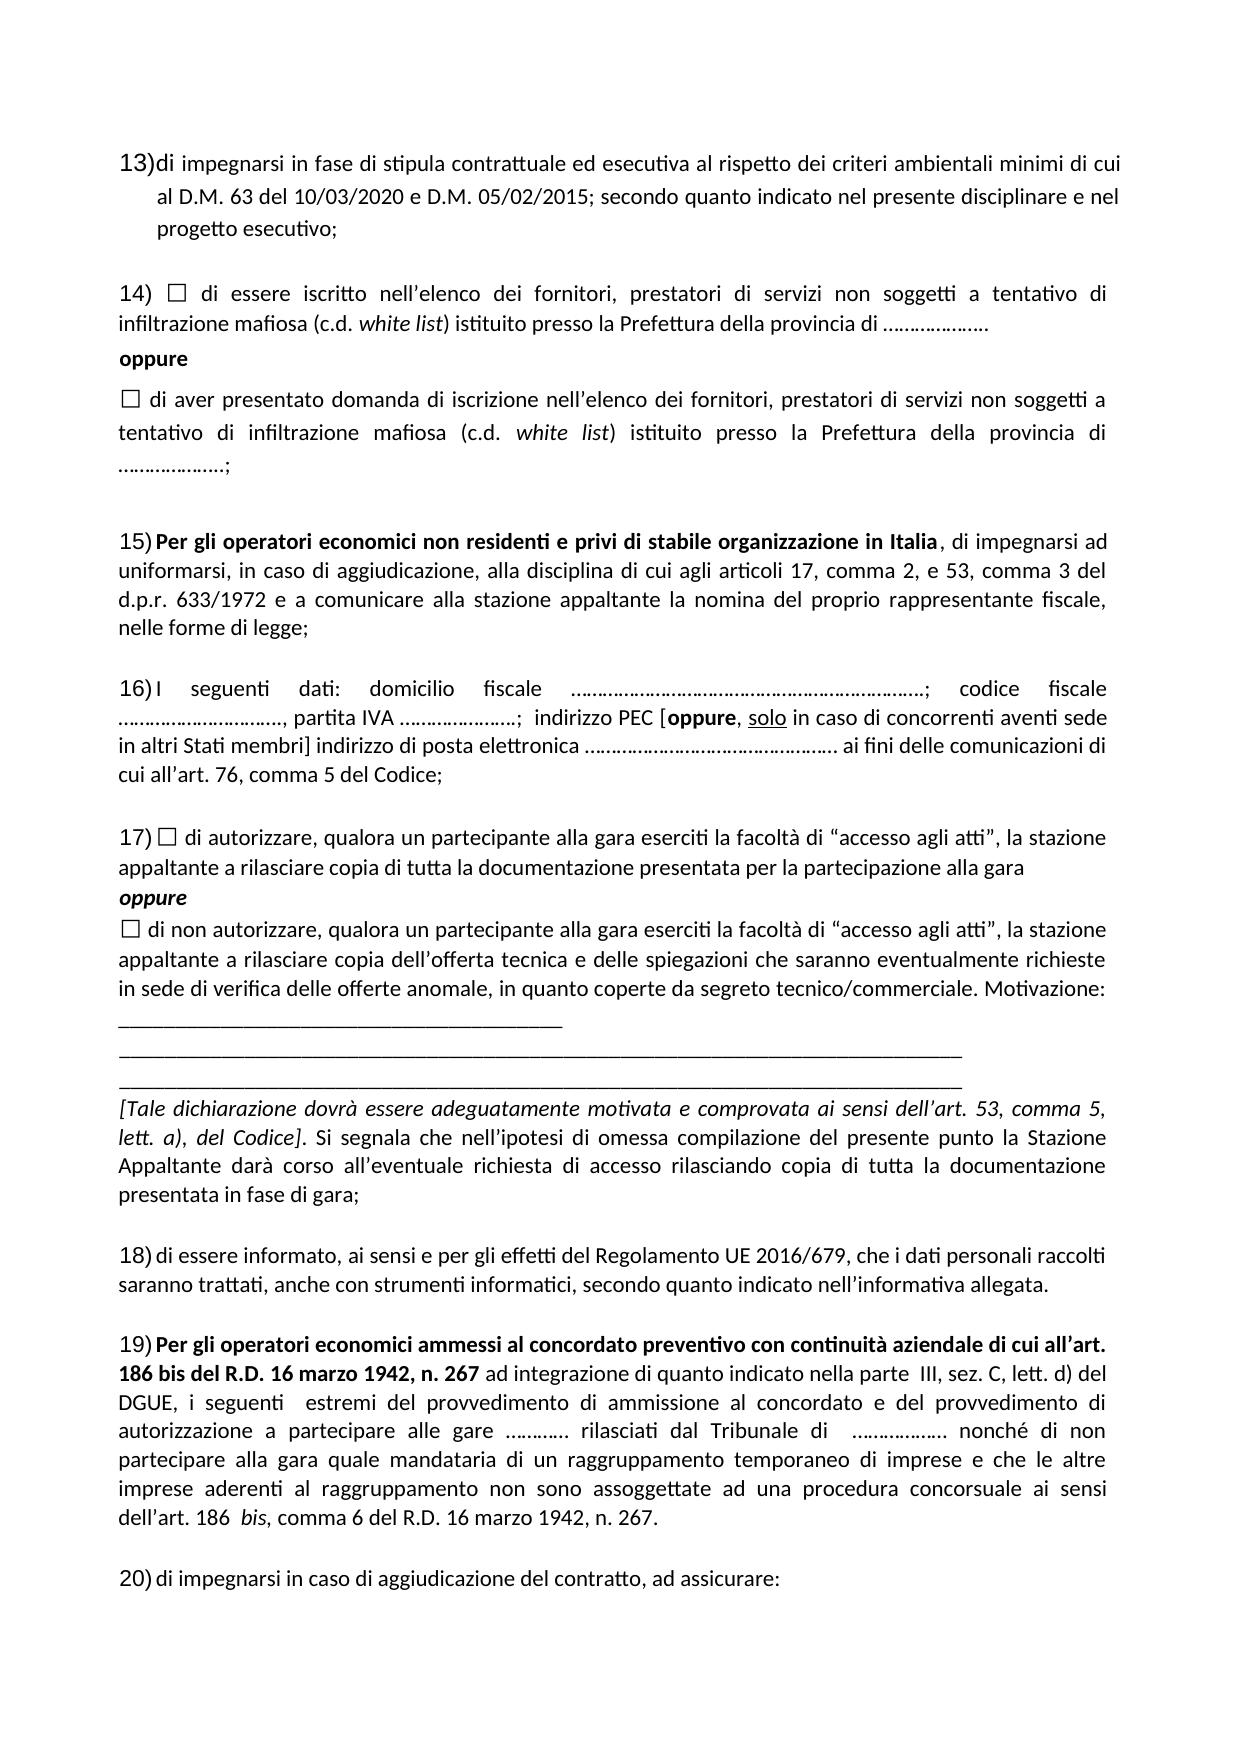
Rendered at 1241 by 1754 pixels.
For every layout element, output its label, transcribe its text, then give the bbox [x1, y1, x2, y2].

list ⬜ di essere iscritto nell’elenco dei fornitori, prestatori di servizi non soggetti a tentativo di infiltrazione mafiosa (c.d. white list) istituito presso la Prefettura della provincia di ……………….. [118, 277, 1108, 337]
text ⬜ di non autorizzare, qualora un partecipante alla gara eserciti la facoltà di “accesso agli atti”, la stazione appaltante a rilasciare copia dell’offerta tecnica e delle spiegazioni che saranno eventualmente richieste in sede di verifica delle offerte anomale, in quanto coperte da segreto tecnico/commerciale. Motivazione: _______________________________________ [118, 913, 1108, 1031]
list Per gli operatori economici non residenti e privi di stabile organizzazione in Italia, di impegnarsi ad uniformarsi, in caso di aggiudicazione, alla disciplina di cui agli articoli 17, comma 2, e 53, comma 3 del d.p.r. 633/1972 e a comunicare alla stazione appaltante la nomina del proprio rappresentante fiscale, nelle forme di legge; [118, 527, 1108, 642]
list ⬜ di autorizzare, qualora un partecipante alla gara eserciti la facoltà di “accesso agli atti”, la stazione appaltante a rilasciare copia di tutta la documentazione presentata per la partecipazione alla gara [118, 821, 1108, 881]
list ⬜ di aver presentato domanda di iscrizione nell’elenco dei fornitori, prestatori di servizi non soggetti a tentativo di infiltrazione mafiosa (c.d. white list) istituito presso la Prefettura della provincia di ………………..; [118, 382, 1107, 478]
text __________________________________________________________________________ [118, 1064, 1108, 1092]
list I seguenti dati: domicilio fiscale ………………………………………………………….; codice fiscale …………………………., partita IVA ………………….; indirizzo PEC [oppure, solo in caso di concorrenti aventi sede in altri Stati membri] indirizzo di posta elettronica ………………………………………… ai fini delle comunicazioni di cui all’art. 76, comma 5 del Codice; [118, 674, 1108, 788]
text __________________________________________________________________________ [118, 1033, 1108, 1061]
text oppure [118, 883, 1108, 911]
list di essere informato, ai sensi e per gli effetti del Regolamento UE 2016/679, che i dati personali raccolti saranno trattati, anche con strumenti informatici, secondo quanto indicato nell’informativa allegata. [118, 1241, 1108, 1298]
text [Tale dichiarazione dovrà essere adeguatamente motivata e comprovata ai sensi dell’art. 53, comma 5, lett. a), del Codice]. Si segnala che nell’ipotesi di omessa compilazione del presente punto la Stazione Appaltante darà corso all’eventuale richiesta di accesso rilasciando copia di tutta la documentazione presentata in fase di gara; [118, 1094, 1108, 1208]
list di impegnarsi in caso di aggiudicazione del contratto, ad assicurare: [118, 1564, 1108, 1592]
list Per gli operatori economici ammessi al concordato preventivo con continuità aziendale di cui all’art. 186 bis del R.D. 16 marzo 1942, n. 267 ad integrazione di quanto indicato nella parte III, sez. C, lett. d) del DGUE, i seguenti estremi del provvedimento di ammissione al concordato e del provvedimento di autorizzazione a partecipare alle gare ………… rilasciati dal Tribunale di ……………… nonché di non partecipare alla gara quale mandataria di un raggruppamento temporaneo di imprese e che le altre imprese aderenti al raggruppamento non sono assoggettate ad una procedura concorsuale ai sensi dell’art. 186 bis, comma 6 del R.D. 16 marzo 1942, n. 267. [118, 1330, 1108, 1531]
list oppure [118, 344, 1107, 372]
list di impegnarsi in fase di stipula contrattuale ed esecutiva al rispetto dei criteri ambientali minimi di cui al D.M. 63 del 10/03/2020 e D.M. 05/02/2015; secondo quanto indicato nel presente disciplinare e nel progetto esecutivo; [119, 148, 1122, 242]
